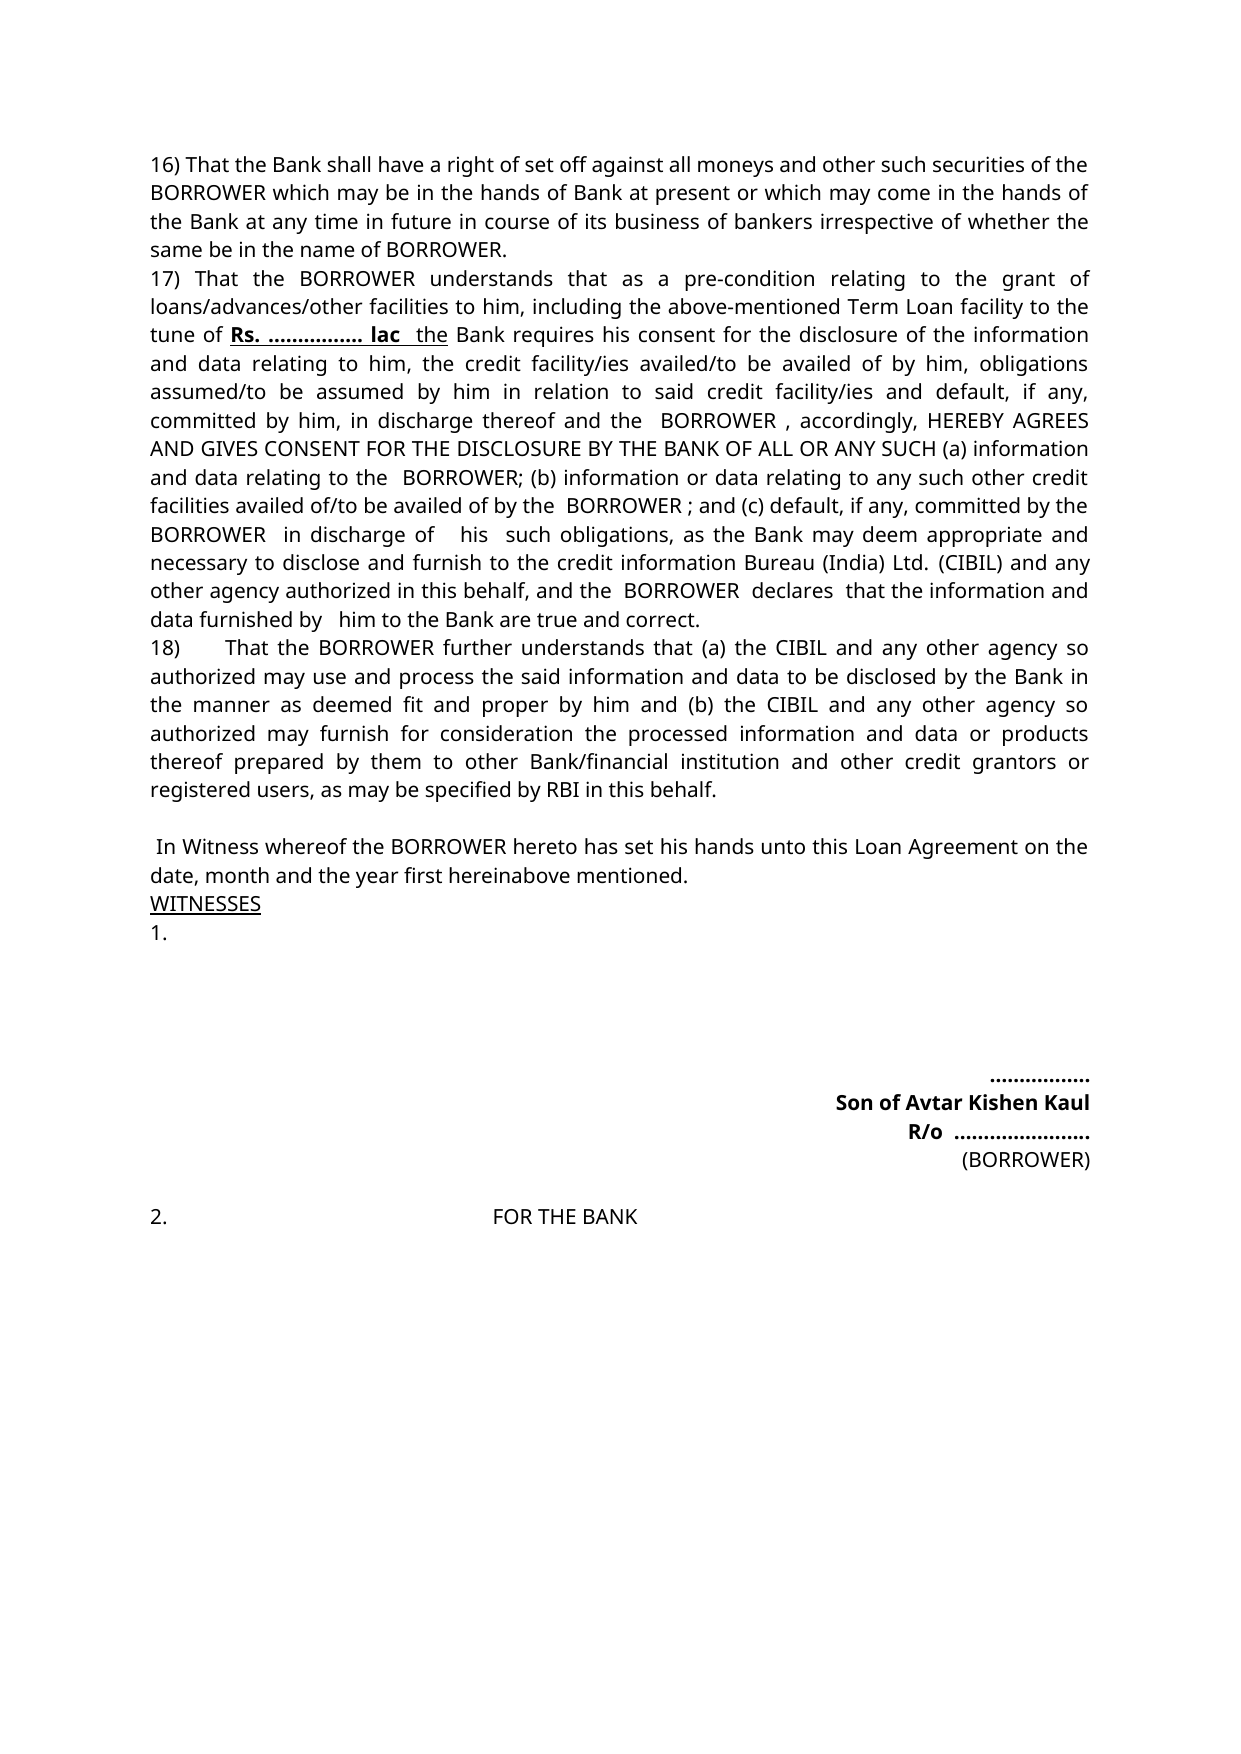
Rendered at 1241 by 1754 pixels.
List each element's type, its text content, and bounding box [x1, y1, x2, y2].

text Son of Avtar Kishen Kaul [150, 1088, 1090, 1117]
text 1. [150, 918, 1090, 946]
text 17) That the BORROWER understands that as a pre-condition relating to the grant of loans/advances/other facilities to him, including the above-mentioned Term Loan facility to the tune of Rs. ……………. lac the Bank requires his consent for the disclosure of the information and data relating to him, the credit facility/ies availed/to be availed of by him, obligations assumed/to be assumed by him in relation to said credit facility/ies and default, if any, committed by him, in discharge thereof and the BORROWER , accordingly, HEREBY AGREES AND GIVES CONSENT FOR THE DISCLOSURE BY THE BANK OF ALL OR ANY SUCH (a) information and data relating to the BORROWER; (b) information or data relating to any such other credit facilities availed of/to be availed of by the BORROWER ; and (c) default, if any, committed by the BORROWER in discharge of his such obligations, as the Bank may deem appropriate and necessary to disclose and furnish to the credit information Bureau (India) Ltd. (CIBIL) and any other agency authorized in this behalf, and the BORROWER declares that the information and data furnished by him to the Bank are true and correct. [150, 264, 1090, 633]
text …………….. [150, 1060, 1090, 1088]
text In Witness whereof the BORROWER hereto has set his hands unto this Loan Agreement on the date, month and the year first hereinabove mentioned. [150, 832, 1090, 889]
text WITNESSES [150, 889, 1090, 918]
text 2. FOR THE BANK [150, 1202, 1090, 1231]
text 16) That the Bank shall have a right of set off against all moneys and other such securities of the BORROWER which may be in the hands of Bank at present or which may come in the hands of the Bank at any time in future in course of its business of bankers irrespective of whether the same be in the name of BORROWER. [150, 150, 1090, 264]
text R/o ………………….. [150, 1117, 1090, 1145]
text 18) That the BORROWER further understands that (a) the CIBIL and any other agency so authorized may use and process the said information and data to be disclosed by the Bank in the manner as deemed fit and proper by him and (b) the CIBIL and any other agency so authorized may furnish for consideration the processed information and data or products thereof prepared by them to other Bank/financial institution and other credit grantors or registered users, as may be specified by RBI in this behalf. [150, 633, 1090, 804]
text (BORROWER) [150, 1145, 1090, 1174]
